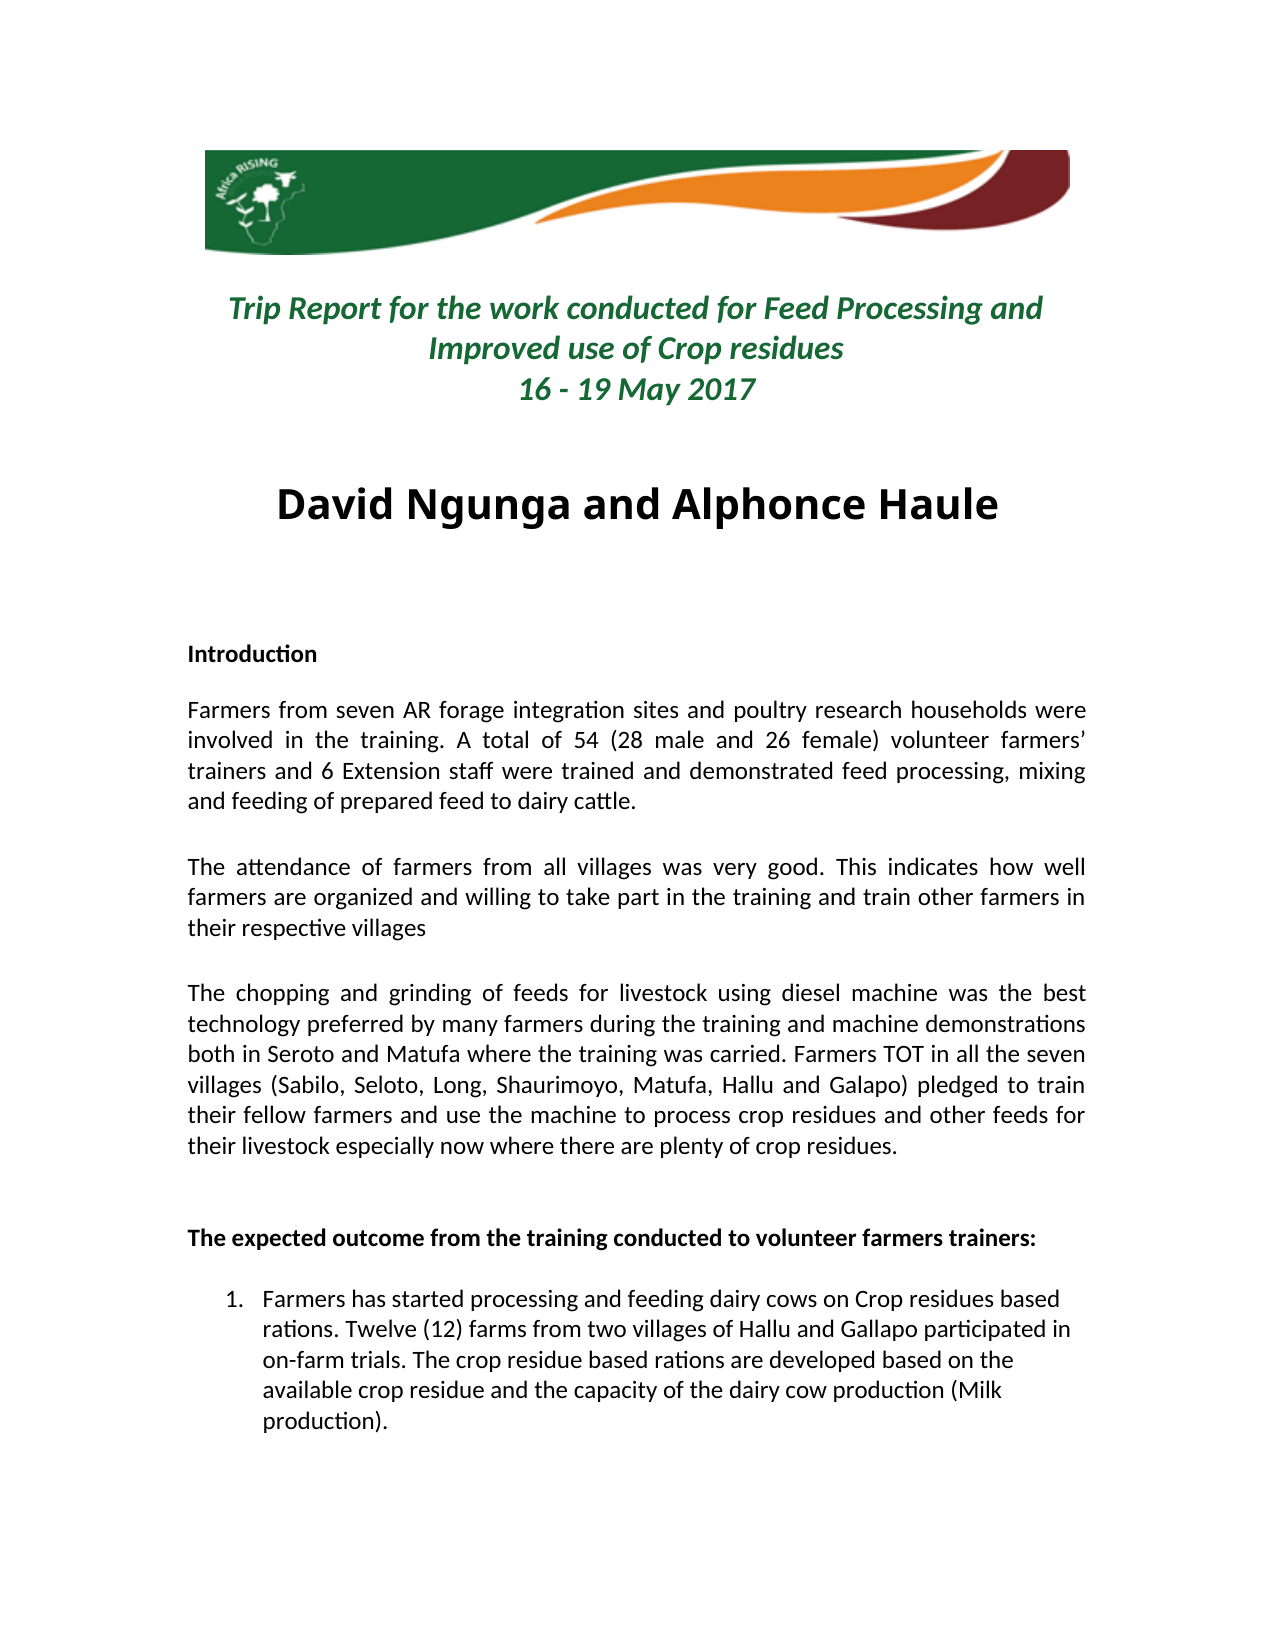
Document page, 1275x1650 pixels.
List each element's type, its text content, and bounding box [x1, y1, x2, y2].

text David Ngunga and Alphonce Haule [187, 474, 1087, 531]
list Farmers from seven AR forage integration sites and poultry research households were involved in the training. A total of 54 (28 male and 26 female) volunteer farmers’ trainers and 6 Extension staff were trained and demonstrated feed processing, mixing and feeding of prepared feed to dairy cattle. [187, 694, 1087, 816]
text The expected outcome from the training conducted to volunteer farmers trainers: [187, 1222, 1087, 1252]
list Farmers has started processing and feeding dairy cows on Crop residues based rations. Twelve (12) farms from two villages of Hallu and Gallapo participated in on-farm trials. The crop residue based rations are developed based on the available crop residue and the capacity of the dairy cow production (Milk production). [225, 1283, 1087, 1435]
list The attendance of farmers from all villages was very good. This indicates how well farmers are organized and willing to take part in the training and train other farmers in their respective villages [187, 851, 1087, 942]
text Introduction [187, 638, 1087, 668]
list The chopping and grinding of feeds for livestock using diesel machine was the best technology preferred by many farmers during the training and machine demonstrations both in Seroto and Matufa where the training was carried. Farmers TOT in all the seven villages (Sabilo, Seloto, Long, Shaurimoyo, Matufa, Hallu and Galapo) pledged to train their fellow farmers and use the machine to process crop residues and other feeds for their livestock especially now where there are plenty of crop residues. [187, 977, 1087, 1161]
picture [205, 150, 1070, 255]
